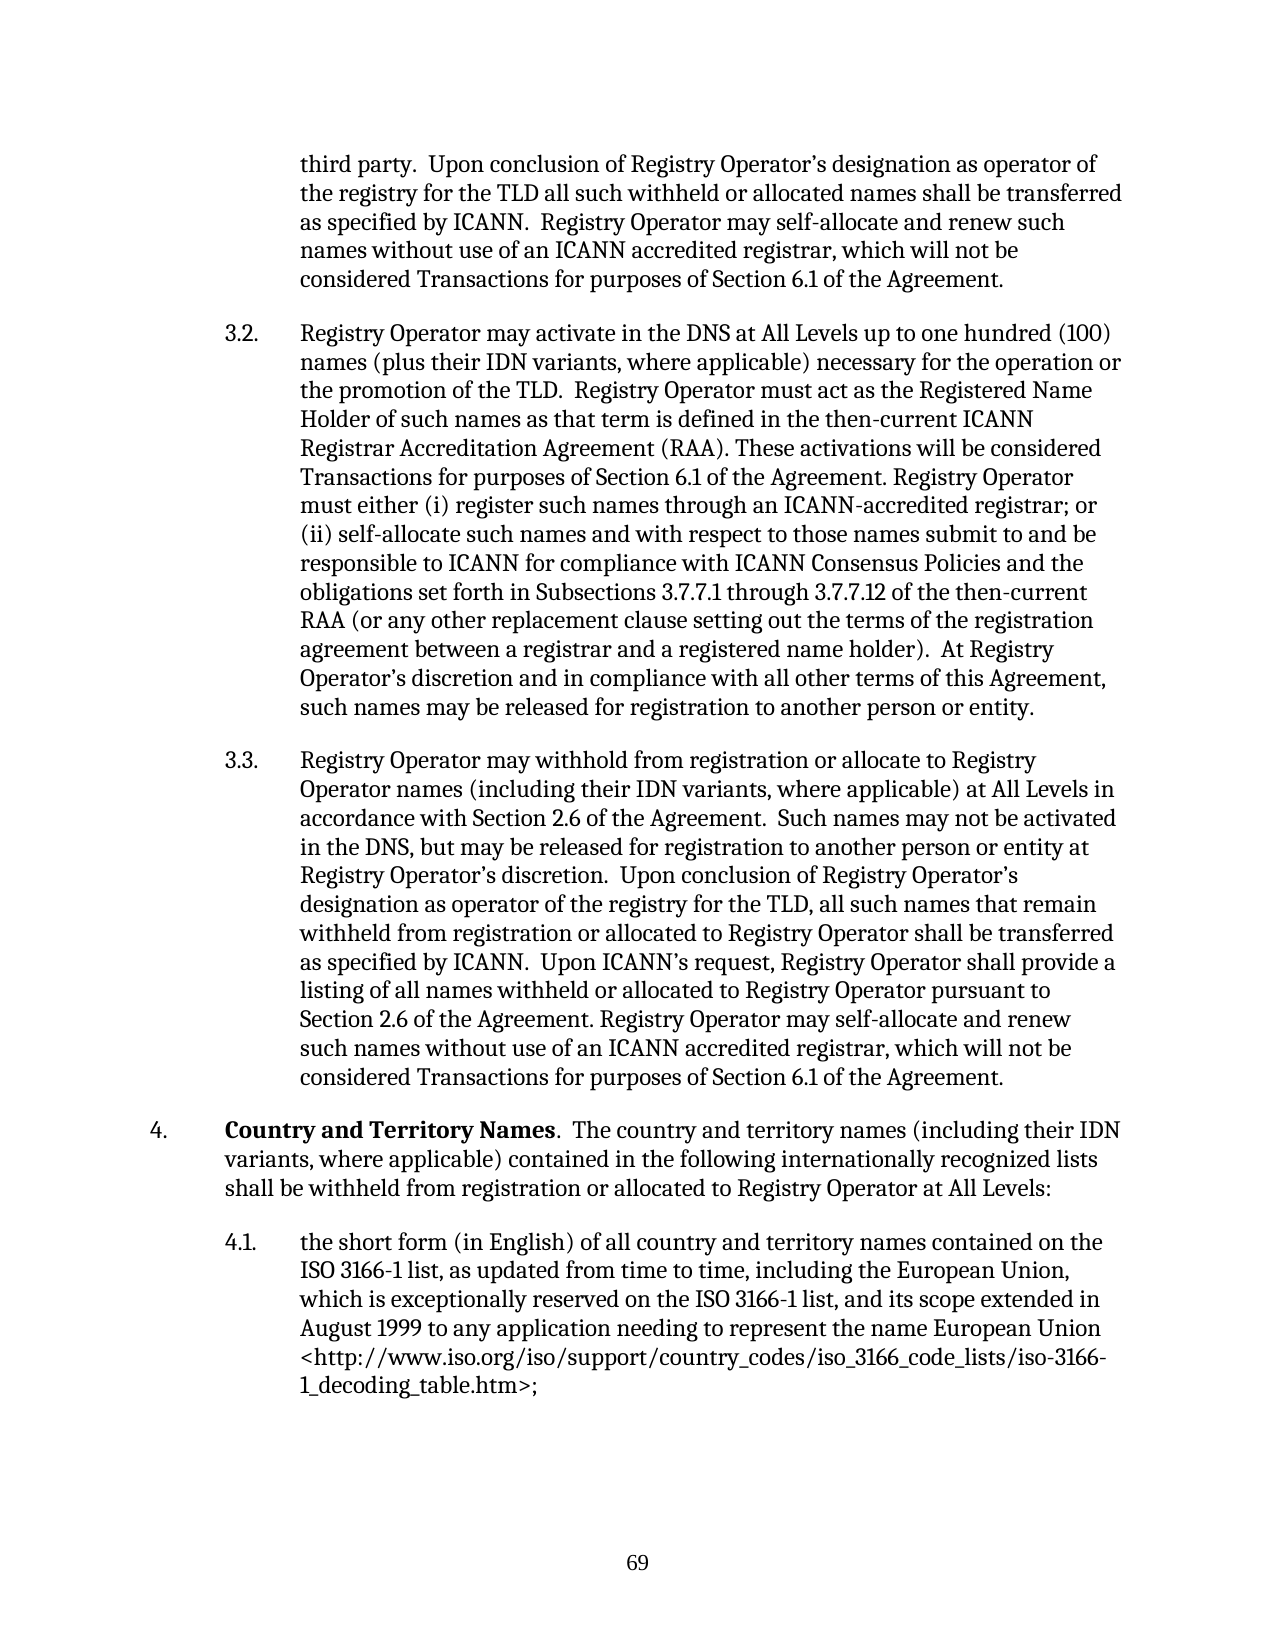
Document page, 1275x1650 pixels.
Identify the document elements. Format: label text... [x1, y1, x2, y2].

text Registry Operator may withhold from registration or allocate to Registry Operator names (including their IDN variants, where applicable) at All Levels in accordance with Section 2.6 of the Agreement. Such names may not be activated in the DNS, but may be released for registration to another person or entity at Registry Operator’s discretion. Upon conclusion of Registry Operator’s designation as operator of the registry for the TLD, all such names that remain withheld from registration or allocated to Registry Operator shall be transferred as specified by ICANN. Upon ICANN’s request, Registry Operator shall provide a listing of all names withheld or allocated to Registry Operator pursuant to Section 2.6 of the Agreement. Registry Operator may self-allocate and renew such names without use of an ICANN accredited registrar, which will not be considered Transactions for purposes of Section 6.1 of the Agreement. [225, 746, 1125, 1091]
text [225, 150, 1125, 294]
text Registry Operator may activate in the DNS at All Levels up to one hundred (100) names (plus their IDN variants, where applicable) necessary for the operation or the promotion of the TLD. Registry Operator must act as the Registered Name Holder of such names as that term is defined in the then-current ICANN Registrar Accreditation Agreement (RAA). These activations will be considered Transactions for purposes of Section 6.1 of the Agreement. Registry Operator must either (i) register such names through an ICANN-accredited registrar; or (ii) self-allocate such names and with respect to those names submit to and be responsible to ICANN for compliance with ICANN Consensus Policies and the obligations set forth in Subsections 3.7.7.1 through 3.7.7.12 of the then-current RAA (or any other replacement clause setting out the terms of the registration agreement between a registrar and a registered name holder). At Registry Operator’s discretion and in compliance with all other terms of this Agreement, such names may be released for registration to another person or entity. [225, 319, 1125, 721]
text the short form (in English) of all country and territory names contained on the ISO 3166-1 list, as updated from time to time, including the European Union, which is exceptionally reserved on the ISO 3166-1 list, and its scope extended in August 1999 to any application needing to represent the name European Union <http://www.iso.org/iso/support/country_codes/iso_3166_code_lists/iso-3166-1_decoding_table.htm>; [225, 1227, 1125, 1400]
text Country and Territory Names. The country and territory names (including their IDN variants, where applicable) contained in the following internationally recognized lists shall be withheld from registration or allocated to Registry Operator at All Levels: [150, 1116, 1125, 1202]
